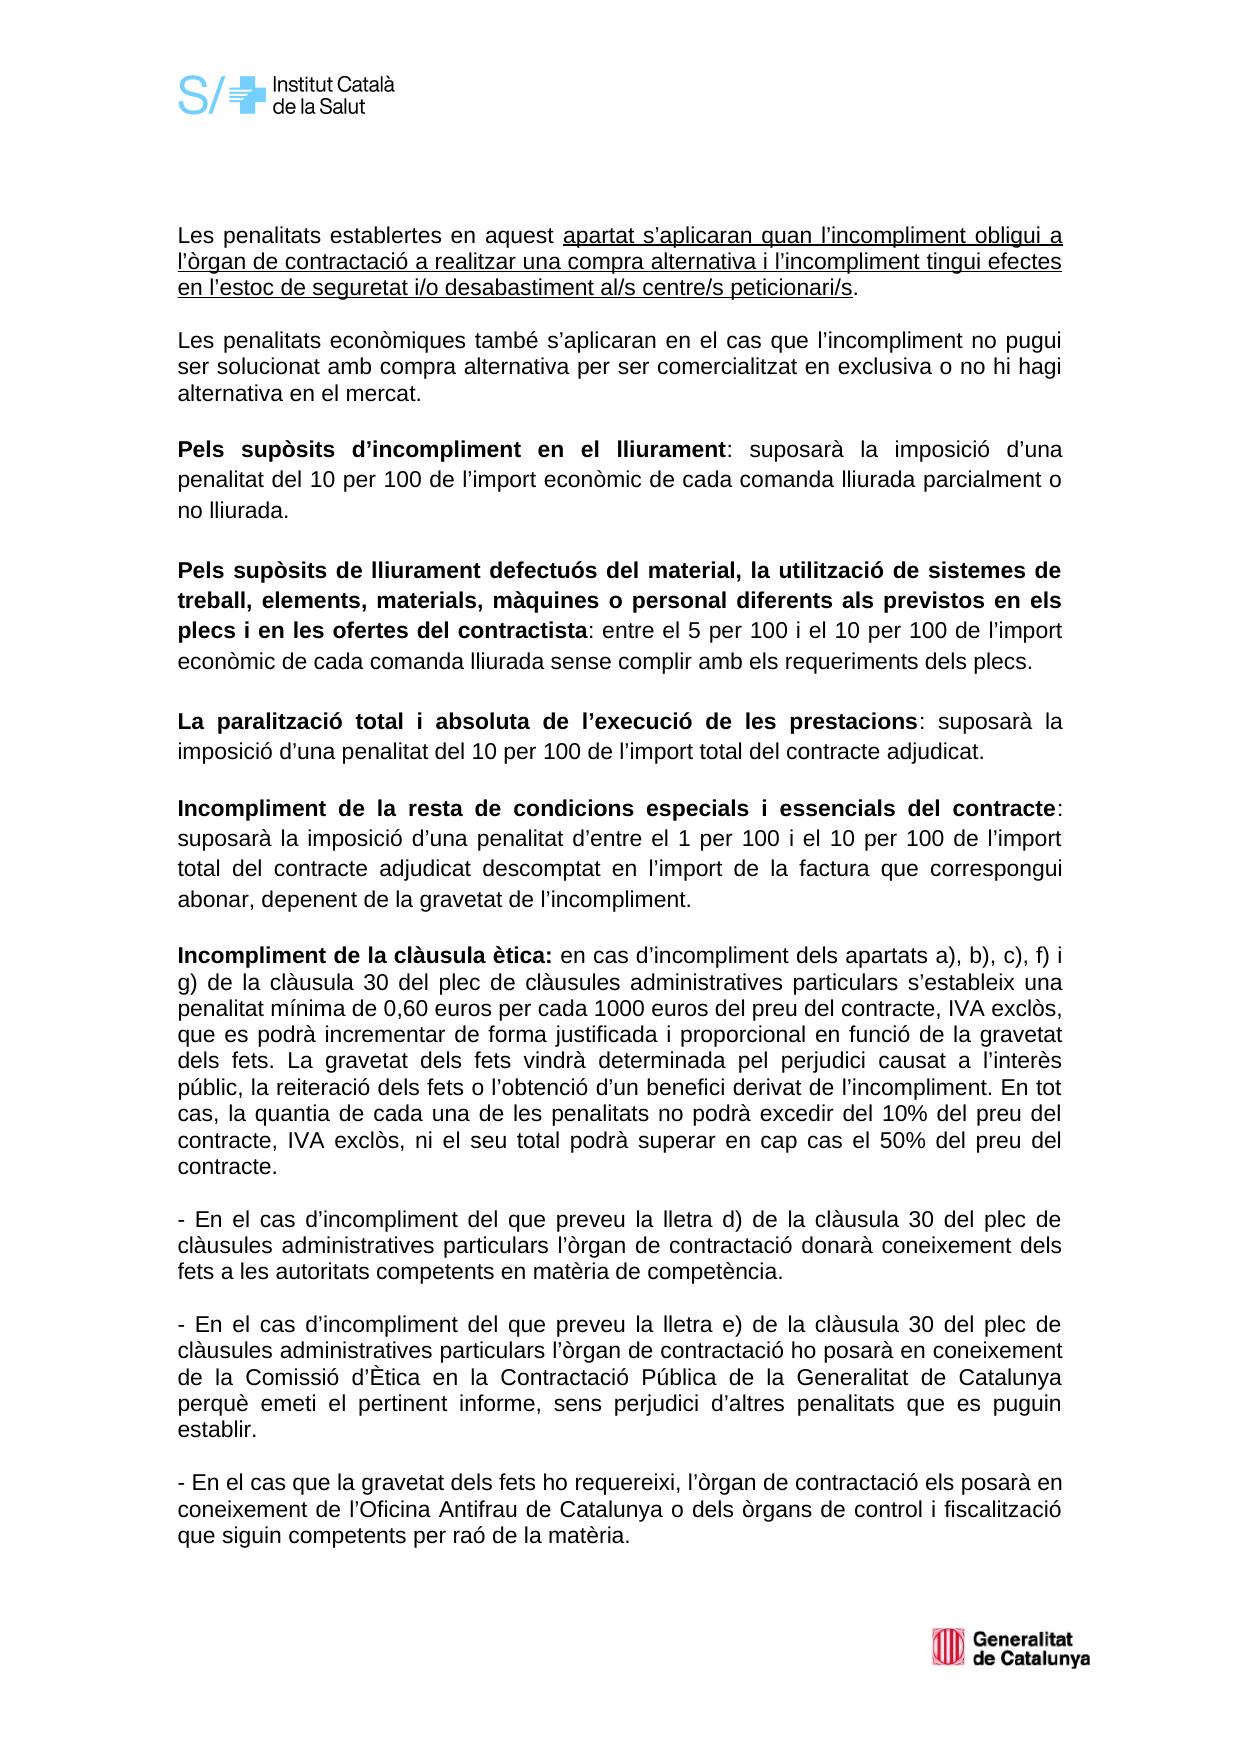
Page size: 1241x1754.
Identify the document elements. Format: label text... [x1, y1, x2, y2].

text Pels supòsits de lliurament defectuós del material, la utilització de sistemes de treball, elements, materials, màquines o personal diferents als previstos en els plecs i en les ofertes del contractista: entre el 5 per 100 i el 10 per 100 de l’import econòmic de cada comanda lliurada sense complir amb els requeriments dels plecs. [177, 557, 1063, 674]
text La paralització total i absoluta de l’execució de les prestacions: suposarà la imposició d’una penalitat del 10 per 100 de l’import total del contracte adjudicat. [177, 708, 1063, 765]
text Incompliment de la resta de condicions especials i essencials del contracte: suposarà la imposició d’una penalitat d’entre el 1 per 100 i el 10 per 100 de l’import total del contracte adjudicat descomptat en l’import de la factura que correspongui abonar, depenent de la gravetat de l’incompliment. [177, 795, 1063, 912]
text Les penalitats econòmiques també s’aplicaran en el cas que l’incompliment no pugui ser solucionat amb compra alternativa per ser comercialitzat en exclusiva o no hi hagi alternativa en el mercat. [177, 327, 1063, 406]
text - En el cas que la gravetat dels fets ho requereixi, l’òrgan de contractació els posarà en coneixement de l’Oficina Antifrau de Catalunya o dels òrgans de control i fiscalització que siguin competents per raó de la matèria. [177, 1469, 1063, 1548]
text - En el cas d’incompliment del que preveu la lletra d) de la clàusula 30 del plec de clàusules administratives particulars l’òrgan de contractació donarà coneixement dels fets a les autoritats competents en matèria de competència. [177, 1206, 1063, 1285]
picture [177, 73, 397, 118]
text Pels supòsits d’incompliment en el lliurament: suposarà la imposició d’una penalitat del 10 per 100 de l’import econòmic de cada comanda lliurada parcialment o no lliurada. [177, 436, 1063, 523]
text Incompliment de la clàusula ètica: en cas d’incompliment dels apartats a), b), c), f) i g) de la clàusula 30 del plec de clàusules administratives particulars s’estableix una penalitat mínima de 0,60 euros per cada 1000 euros del preu del contracte, IVA exclòs, que es podrà incrementar de forma justificada i proporcional en funció de la gravetat dels fets. La gravetat dels fets vindrà determinada pel perjudici causat a l’interès públic, la reiteració dels fets o l’obtenció d’un benefici derivat de l’incompliment. En tot cas, la quantia de cada una de les penalitats no podrà excedir del 10% del preu del contracte, IVA exclòs, ni el seu total podrà superar en cap cas el 50% del preu del contracte. [177, 942, 1063, 1179]
text Les penalitats establertes en aquest apartat s’aplicaran quan l’incompliment obligui a l’òrgan de contractació a realitzar una compra alternativa i l’incompliment tingui efectes en l’estoc de seguretat i/o desabastiment al/s centre/s peticionari/s. [177, 222, 1063, 301]
picture [893, 1621, 1129, 1674]
text - En el cas d’incompliment del que preveu la lletra e) de la clàusula 30 del plec de clàusules administratives particulars l’òrgan de contractació ho posarà en coneixement de la Comissió d’Ètica en la Contractació Pública de la Generalitat de Catalunya perquè emeti el pertinent informe, sens perjudici d’altres penalitats que es puguin establir. [177, 1311, 1063, 1443]
